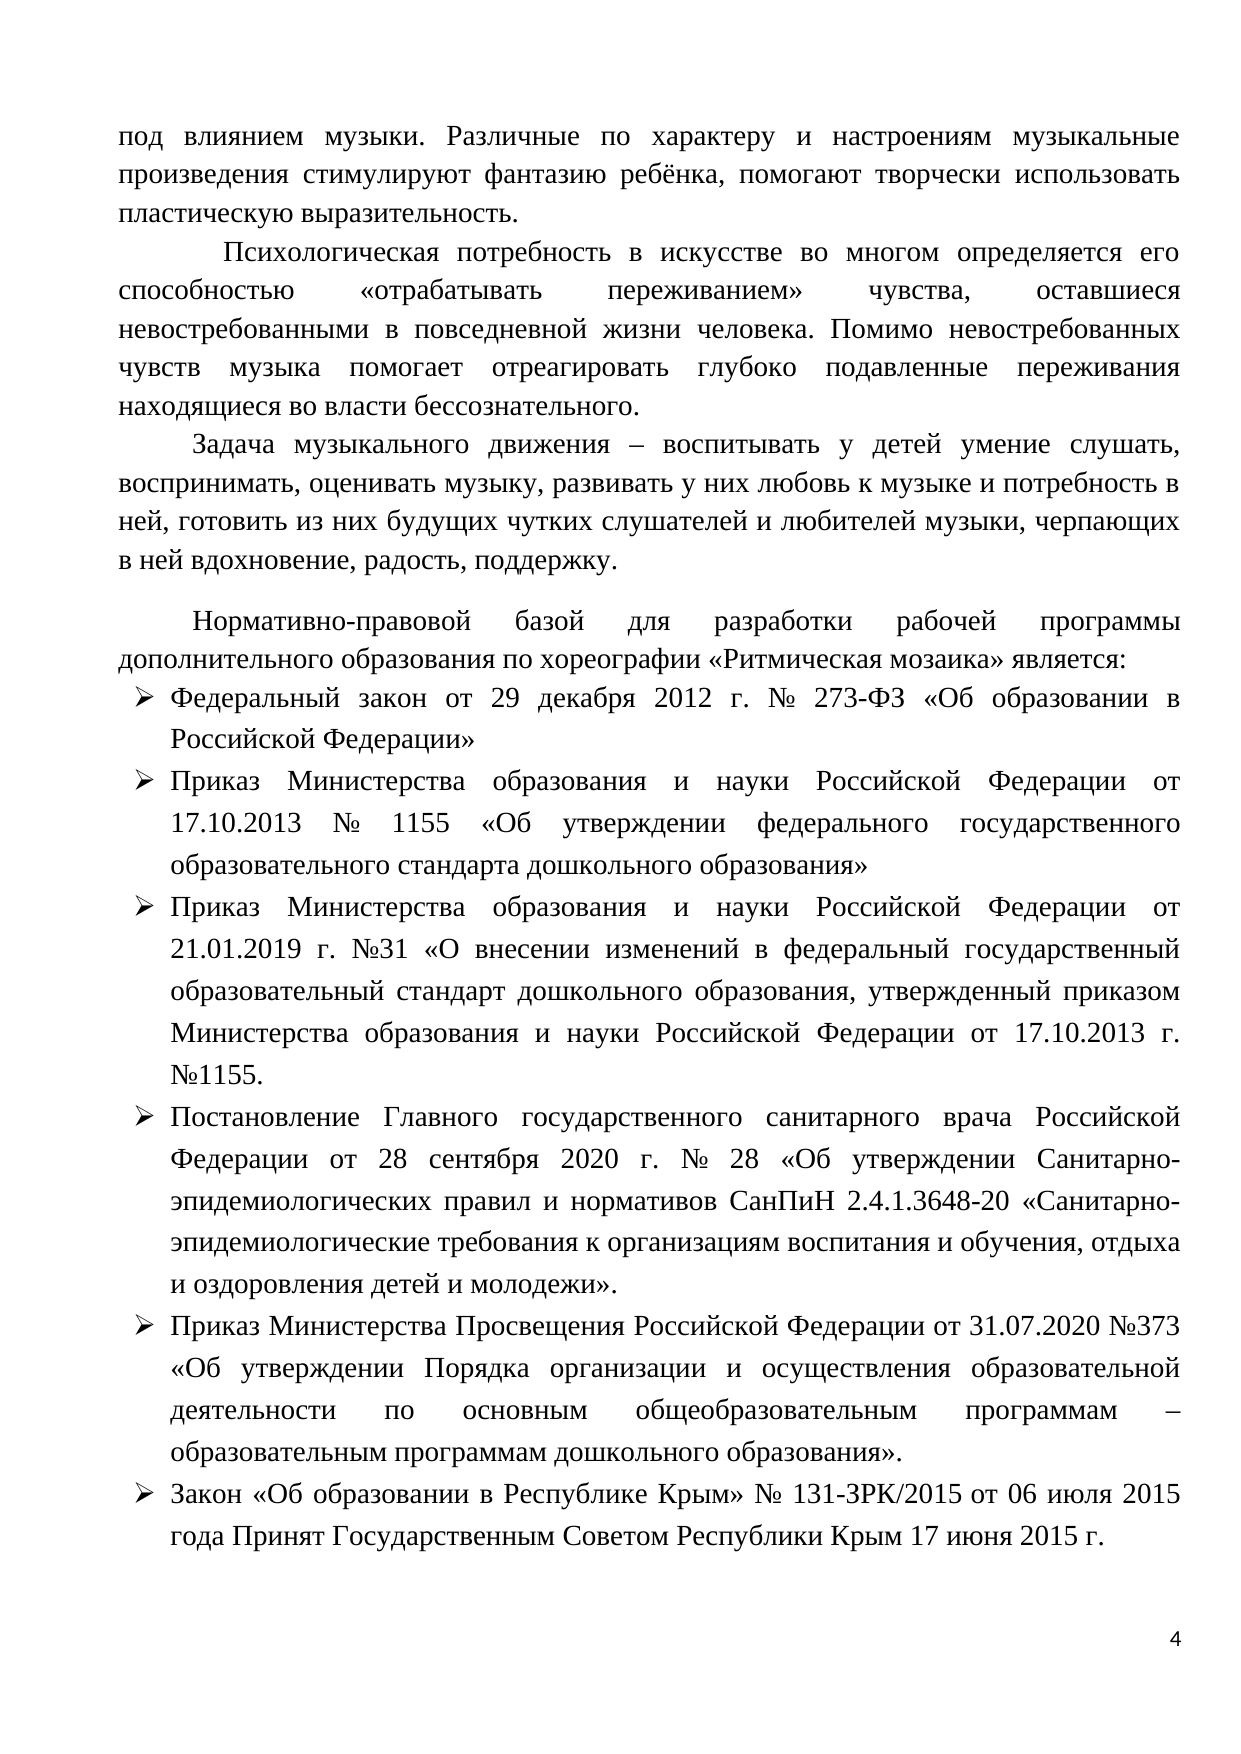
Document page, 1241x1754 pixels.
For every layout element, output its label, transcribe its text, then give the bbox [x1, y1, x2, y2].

list Приказ Министерства образования и науки Российской Федерации от 21.01.2019 г. №31 «О внесении изменений в федеральный государственный образовательный стандарт дошкольного образования, утвержденный приказом Министерства образования и науки Российской Федерации от 17.10.2013 г. №1155. [133, 889, 1181, 1090]
list Приказ Министерства Просвещения Российской Федерации от 31.07.2020 №373 «Об утверждении Порядка организации и осуществления образовательной деятельности по основным общеобразовательным программам – образовательным программам дошкольного образования». [133, 1308, 1181, 1467]
list Постановление Главного государственного санитарного врача Российской Федерации от 28 сентября 2020 г. № 28 «Об утверждении Санитарно- эпидемиологических правил и нормативов СанПиН 2.4.1.3648-20 «Санитарно-эпидемиологические требования к организациям воспитания и обучения, отдыха и оздоровления детей и молодежи». [133, 1099, 1181, 1300]
text Нормативно-правовой базой для разработки рабочей программы дополнительного образования по хореографии «Ритмическая мозаика» является: [118, 603, 1181, 675]
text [118, 118, 1181, 229]
list Приказ Министерства образования и науки Российской Федерации от 17.10.2013 № 1155 «Об утверждении федерального государственного образовательного стандарта дошкольного образования» [133, 763, 1181, 881]
list Федеральный закон от 29 декабря 2012 г. № 273-ФЗ «Об образовании в Российской Федерации» [133, 680, 1181, 755]
text Психологическая потребность в искусстве во многом определяется его способностью «отрабатывать переживанием» чувства, оставшиеся невостребованными в повседневной жизни человека. Помимо невостребованных чувств музыка помогает отреагировать глубоко подавленные переживания находящиеся во власти бессознательного. [118, 234, 1181, 421]
text Задача музыкального движения – воспитывать у детей умение слушать, воспринимать, оценивать музыку, развивать у них любовь к музыке и потребность в ней, готовить из них будущих чутких слушателей и любителей музыки, черпающих в ней вдохновение, радость, поддержку. [118, 426, 1181, 576]
list Закон «Об образовании в Республике Крым» № 131-ЗРК/2015 от 06 июля 2015 года Принят Государственным Советом Республики Крым 17 июня 2015 г. [133, 1476, 1181, 1551]
